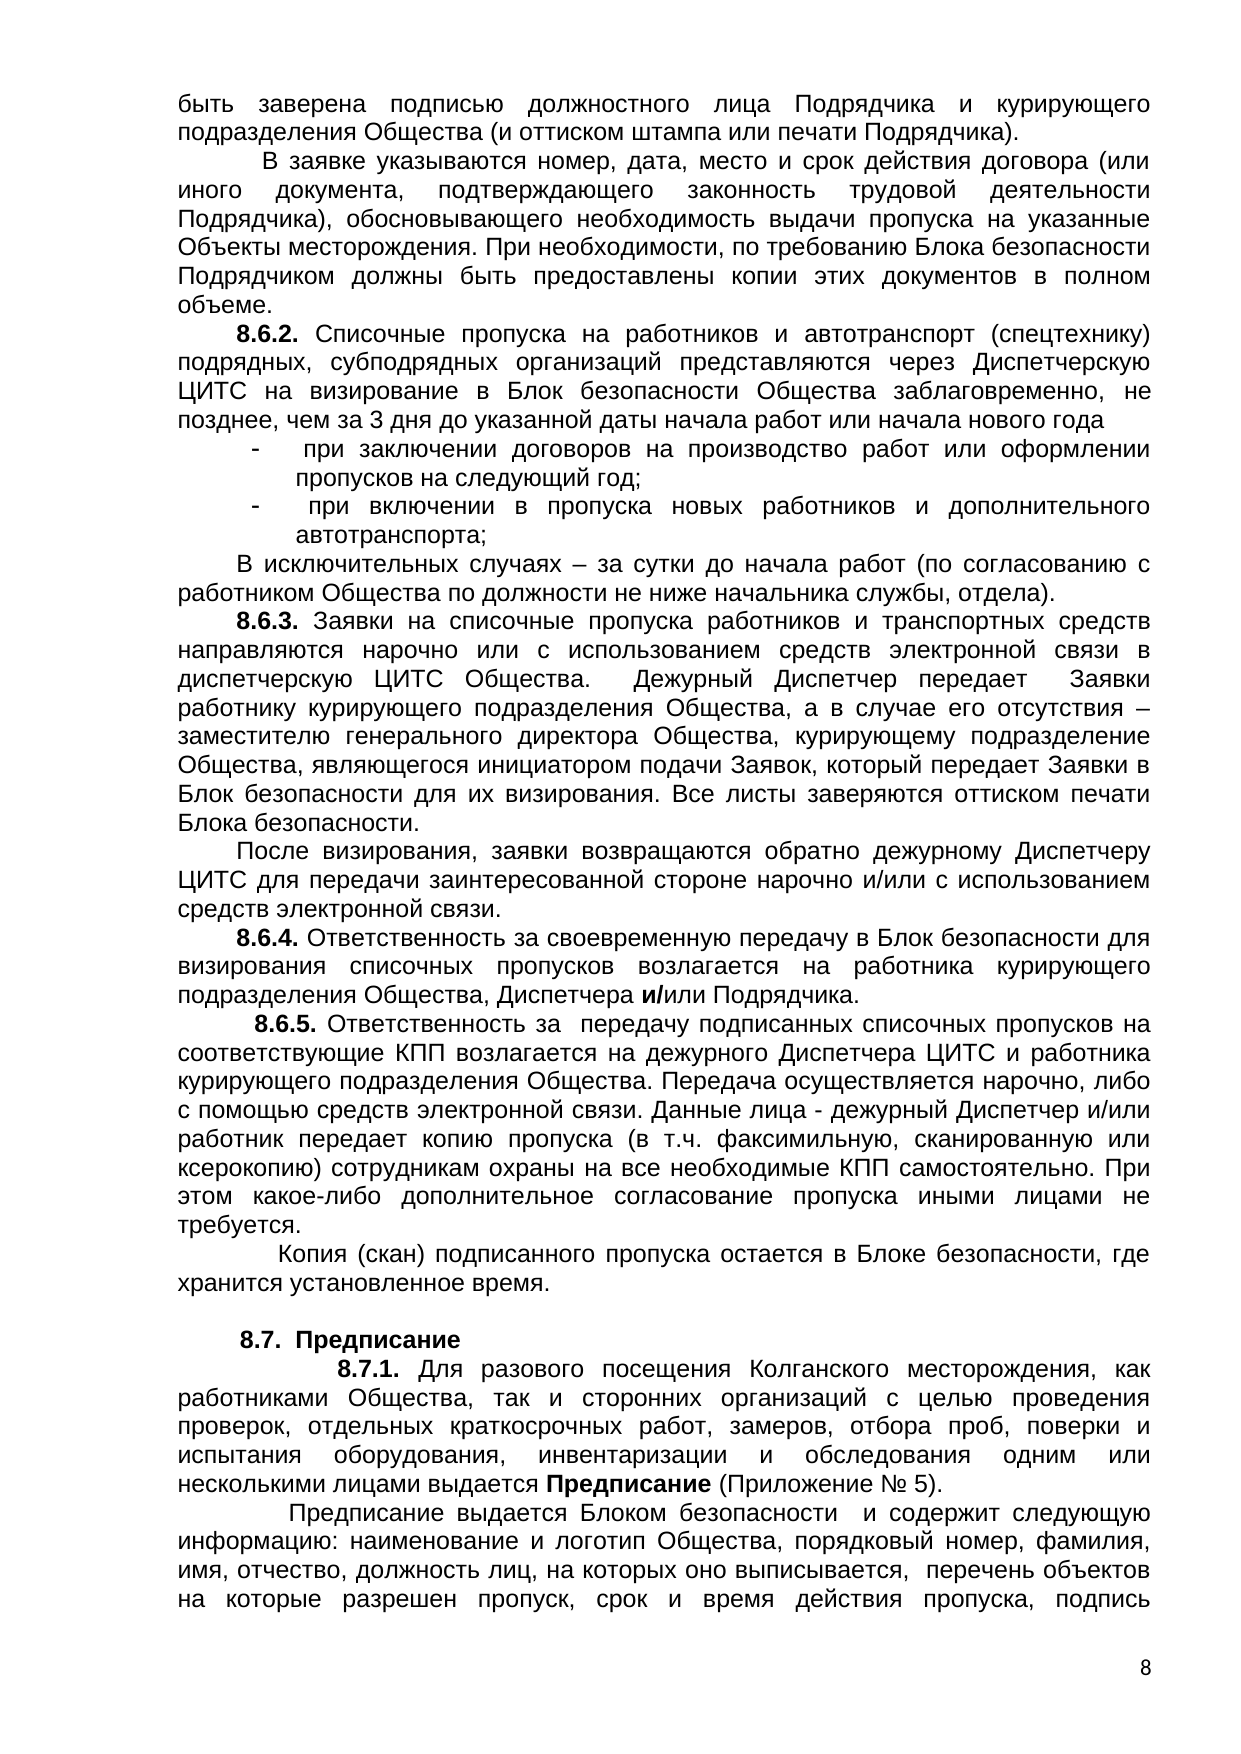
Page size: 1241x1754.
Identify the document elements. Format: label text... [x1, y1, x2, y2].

text 8.7.1. Для разового посещения Колганского месторождения, как работниками Общества, так и сторонних организаций с целью проведения проверок, отдельных краткосрочных работ, замеров, отбора проб, поверки и испытания оборудования, инвентаризации и обследования одним или несколькими лицами выдается Предписание (Приложение № 5). [177, 1354, 1152, 1498]
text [177, 1498, 1152, 1613]
text В исключительных случаях – за сутки до начала работ (по согласованию с работником Общества по должности не ниже начальника службы, отдела). [177, 549, 1152, 606]
text Копия (скан) подписанного пропуска остается в Блоке безопасности, где хранится установленное время. [177, 1239, 1152, 1296]
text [177, 89, 1152, 146]
text 8.7. Предписание [177, 1325, 1152, 1354]
text 8.6.3. Заявки на списочные пропуска работников и транспортных средств направляются нарочно или с использованием средств электронной связи в диспетчерскую ЦИТС Общества. Дежурный Диспетчер передает Заявки работнику курирующего подразделения Общества, а в случае его отсутствия – заместителю генерального директора Общества, курирующему подразделение Общества, являющегося инициатором подачи Заявок, который передает Заявки в Блок безопасности для их визирования. Все листы заверяются оттиском печати Блока безопасности. [177, 606, 1152, 836]
text 8.6.4. Ответственность за своевременную передачу в Блок безопасности для визирования списочных пропусков возлагается на работника курирующего подразделения Общества, Диспетчера и/или Подрядчика. [177, 923, 1152, 1009]
text 8.6.5. Ответственность за передачу подписанных списочных пропусков на соответствующие КПП возлагается на дежурного Диспетчера ЦИТС и работника курирующего подразделения Общества. Передача осуществляется нарочно, либо с помощью средств электронной связи. Данные лица - дежурный Диспетчер и/или работник передает копию пропуска (в т.ч. факсимильную, сканированную или ксерокопию) сотрудникам охраны на все необходимые КПП самостоятельно. При этом какое-либо дополнительное согласование пропуска иными лицами не требуется. [177, 1009, 1152, 1239]
text После визирования, заявки возвращаются обратно дежурному Диспетчеру ЦИТС для передачи заинтересованной стороне нарочно и/или с использованием средств электронной связи. [177, 836, 1152, 923]
list при заключении договоров на производство работ или оформлении пропусков на следующий год; [251, 434, 1152, 491]
text 8.6.2. Списочные пропуска на работников и автотранспорт (спецтехнику) подрядных, субподрядных организаций представляются через Диспетчерскую ЦИТС на визирование в Блок безопасности Общества заблаговременно, не позднее, чем за 3 дня до указанной даты начала работ или начала нового года [177, 319, 1152, 434]
text В заявке указываются номер, дата, место и срок действия договора (или иного документа, подтверждающего законность трудовой деятельности Подрядчика), обосновывающего необходимость выдачи пропуска на указанные Объекты месторождения. При необходимости, по требованию Блока безопасности Подрядчиком должны быть предоставлены копии этих документов в полном объеме. [177, 146, 1152, 319]
list при включении в пропуска новых работников и дополнительного автотранспорта; [251, 491, 1152, 549]
